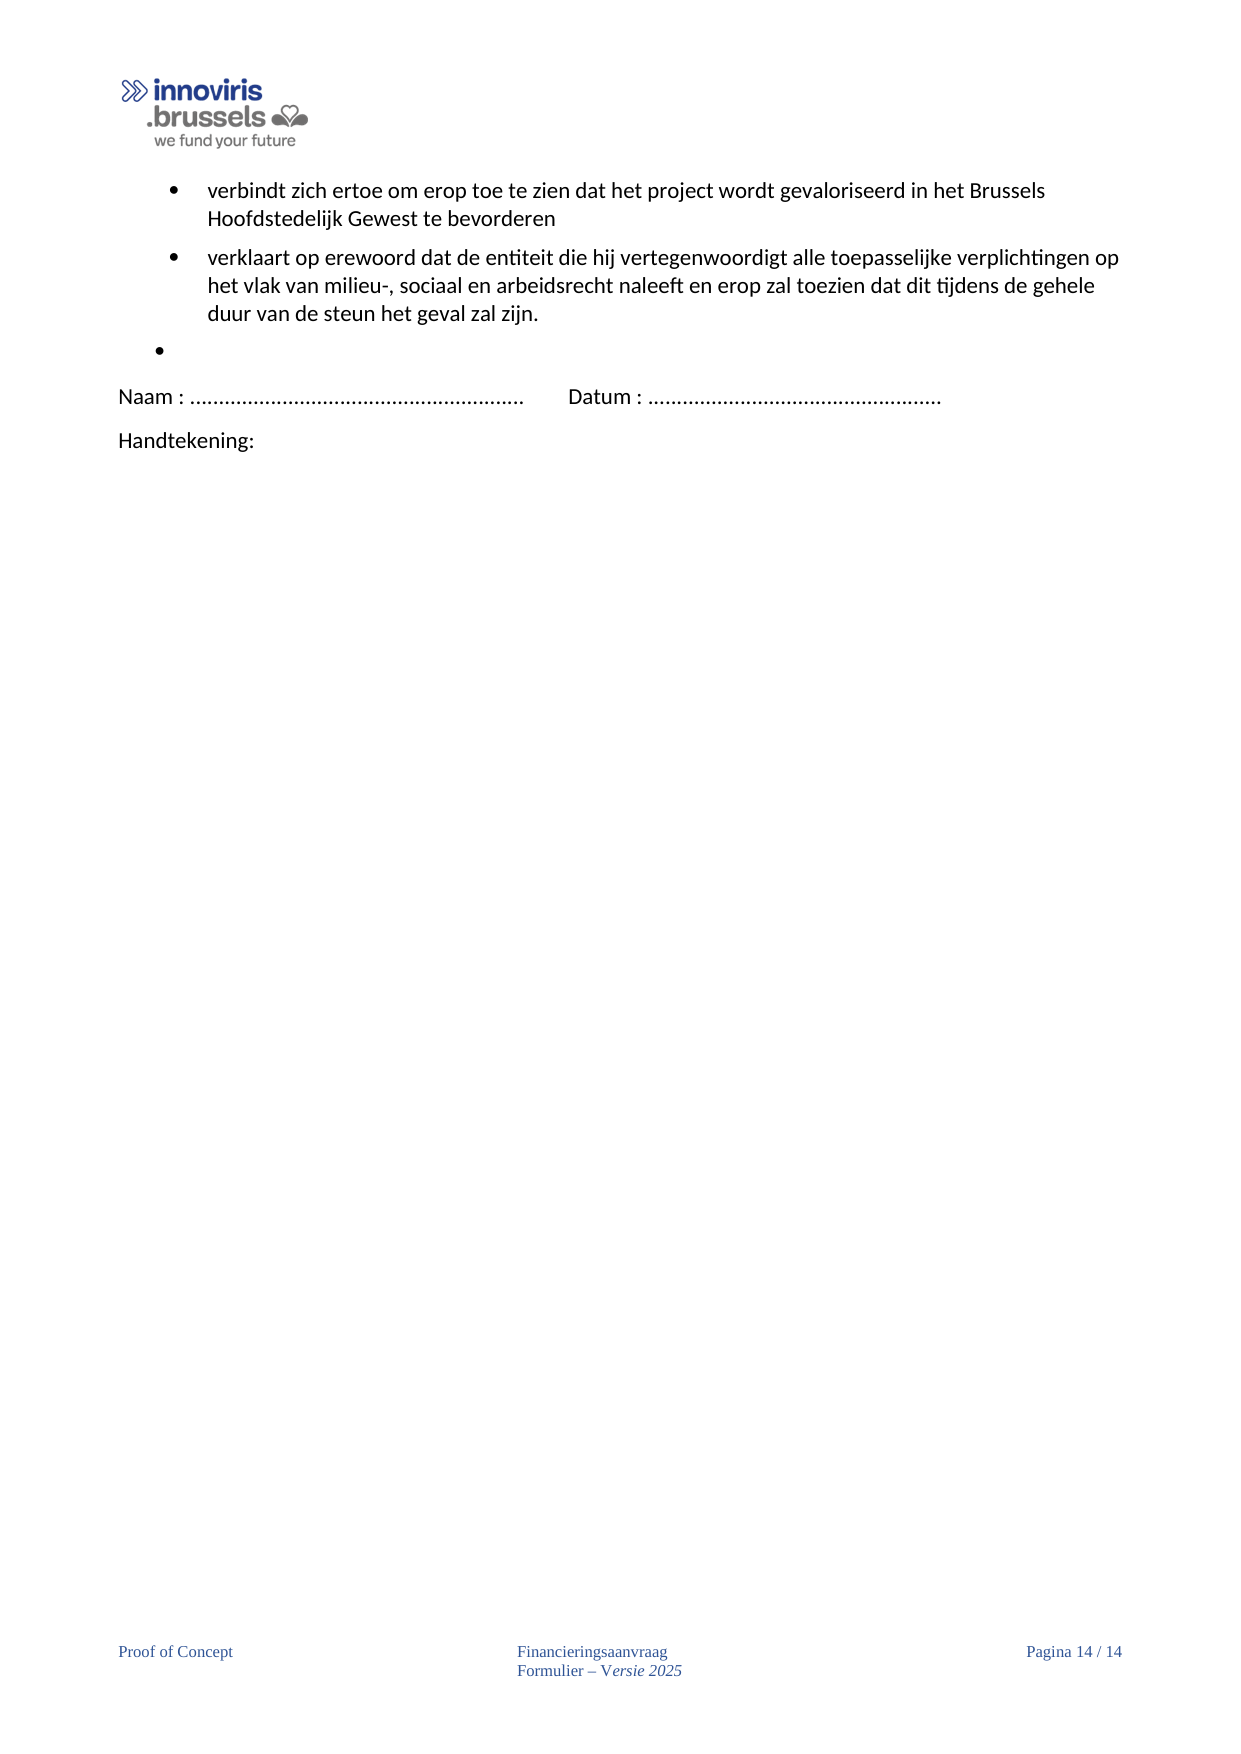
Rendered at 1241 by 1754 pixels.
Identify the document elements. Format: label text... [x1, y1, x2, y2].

list verklaart op erewoord dat de entiteit die hij vertegenwoordigt alle toepasselijke verplichtingen op het vlak van milieu-, sociaal en arbeidsrecht naleeft en erop zal toezien dat dit tijdens de gehele duur van de steun het geval zal zijn. [170, 243, 1122, 327]
text Handtekening: [118, 427, 1122, 455]
text Naam : .......................................................... Datum : ................................................... [118, 382, 1122, 410]
list verbindt zich ertoe om erop toe te zien dat het project wordt gevaloriseerd in het Brussels Hoofdstedelijk Gewest te bevorderen [170, 176, 1122, 232]
picture [118, 75, 310, 150]
